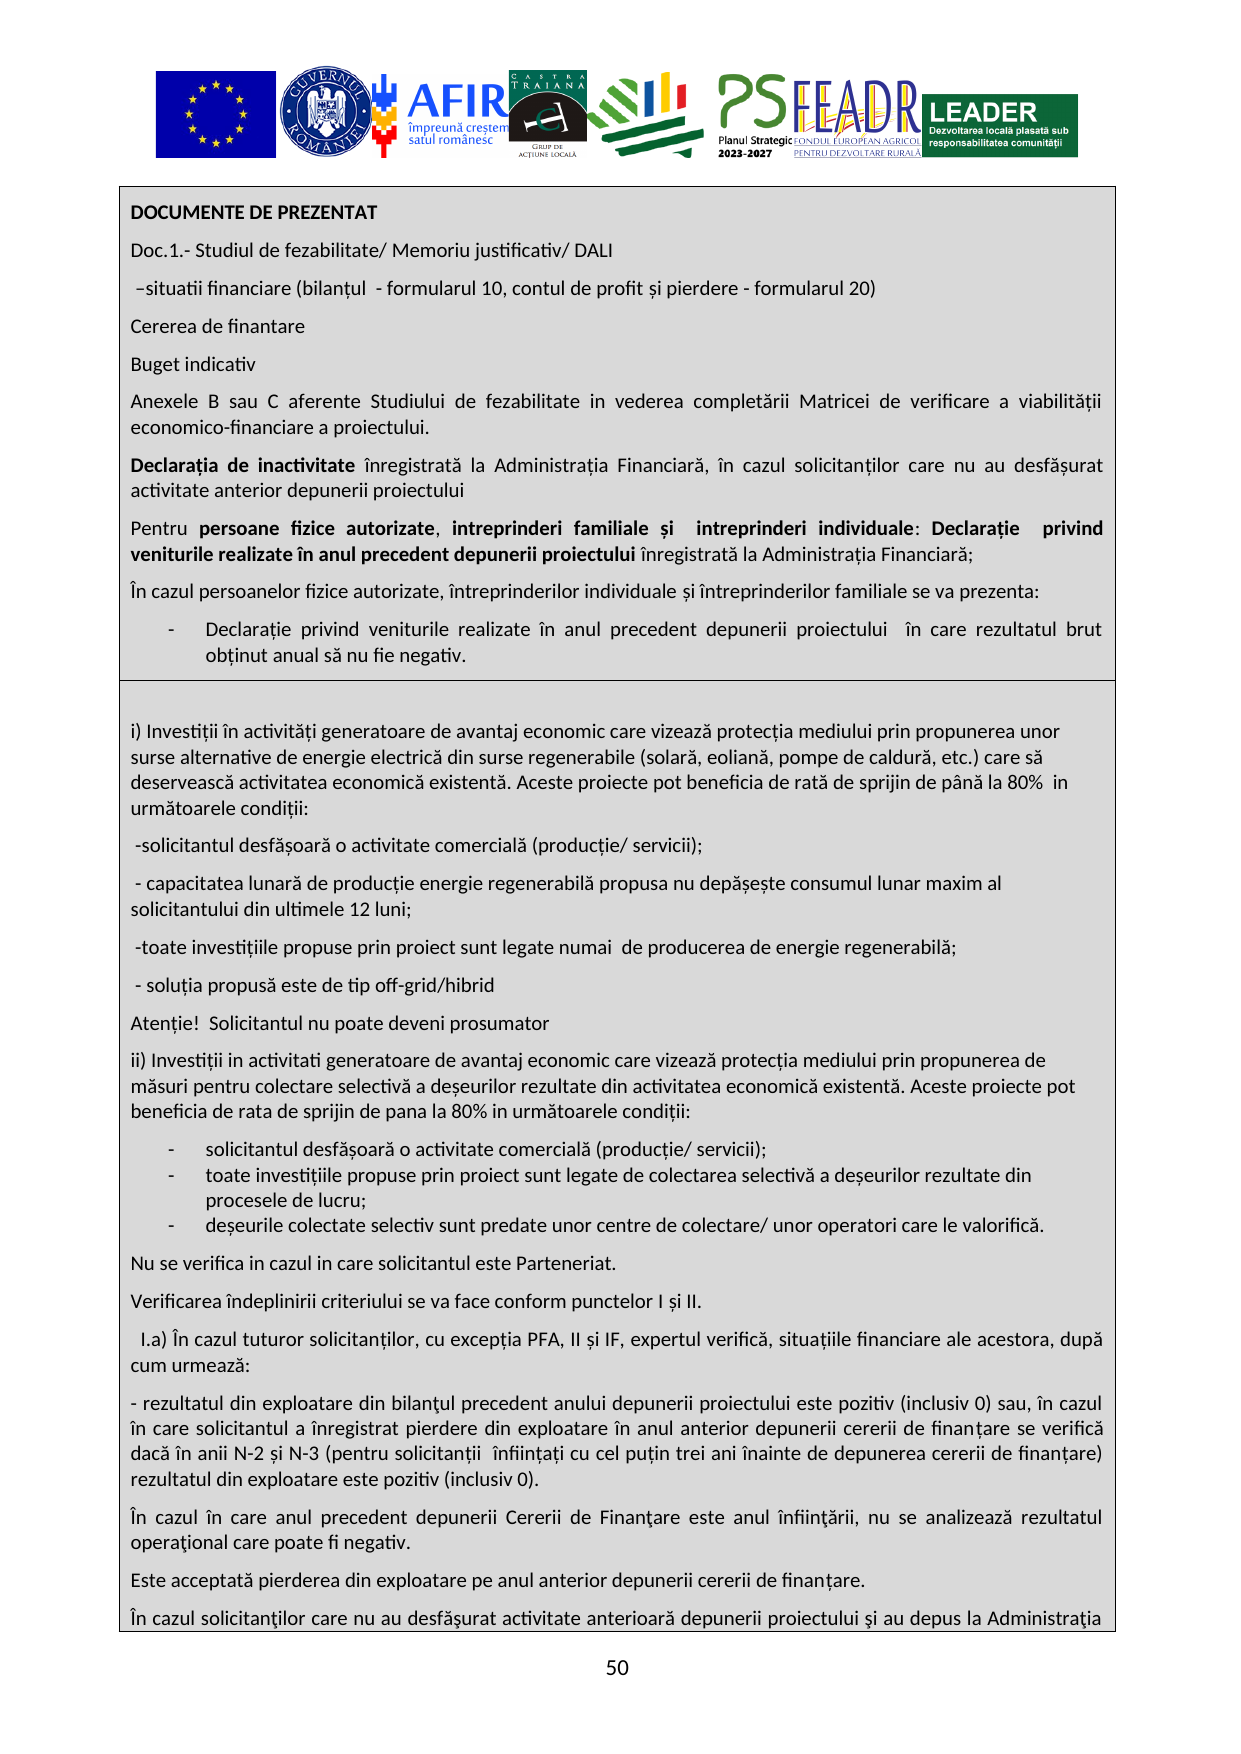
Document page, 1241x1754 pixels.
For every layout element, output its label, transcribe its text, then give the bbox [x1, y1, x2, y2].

table_cell DOCUMENTE DE PREZENTAT Doc.1.- Studiul de fezabilitate/ Memoriu justificativ/ DALI –situatii financiare (bilanţul - formularul 10, contul de profit și pierdere - formularul 20) Cererea de finantare Buget indicativ Anexele B sau C aferente Studiului de fezabilitate in vederea completării Matricei de verificare a viabilităţii economico-financiare a proiectului. Declarația de inactivitate înregistrată la Administrația Financiară, în cazul solicitanților care nu au desfășurat activitate anterior depunerii proiectului Pentru persoane fizice autorizate, intreprinderi familiale și intreprinderi individuale: Declarație privind veniturile realizate în anul precedent depunerii proiectului înregistrată la Administraţia Financiară; În cazul persoanelor fizice autorizate, întreprinderilor individuale și întreprinderilor familiale se va prezenta: Declarație privind veniturile realizate în anul precedent depunerii proiectului în care rezultatul brut obţinut anual să nu fie negativ. [120, 187, 1115, 680]
picture [155, 60, 1079, 158]
